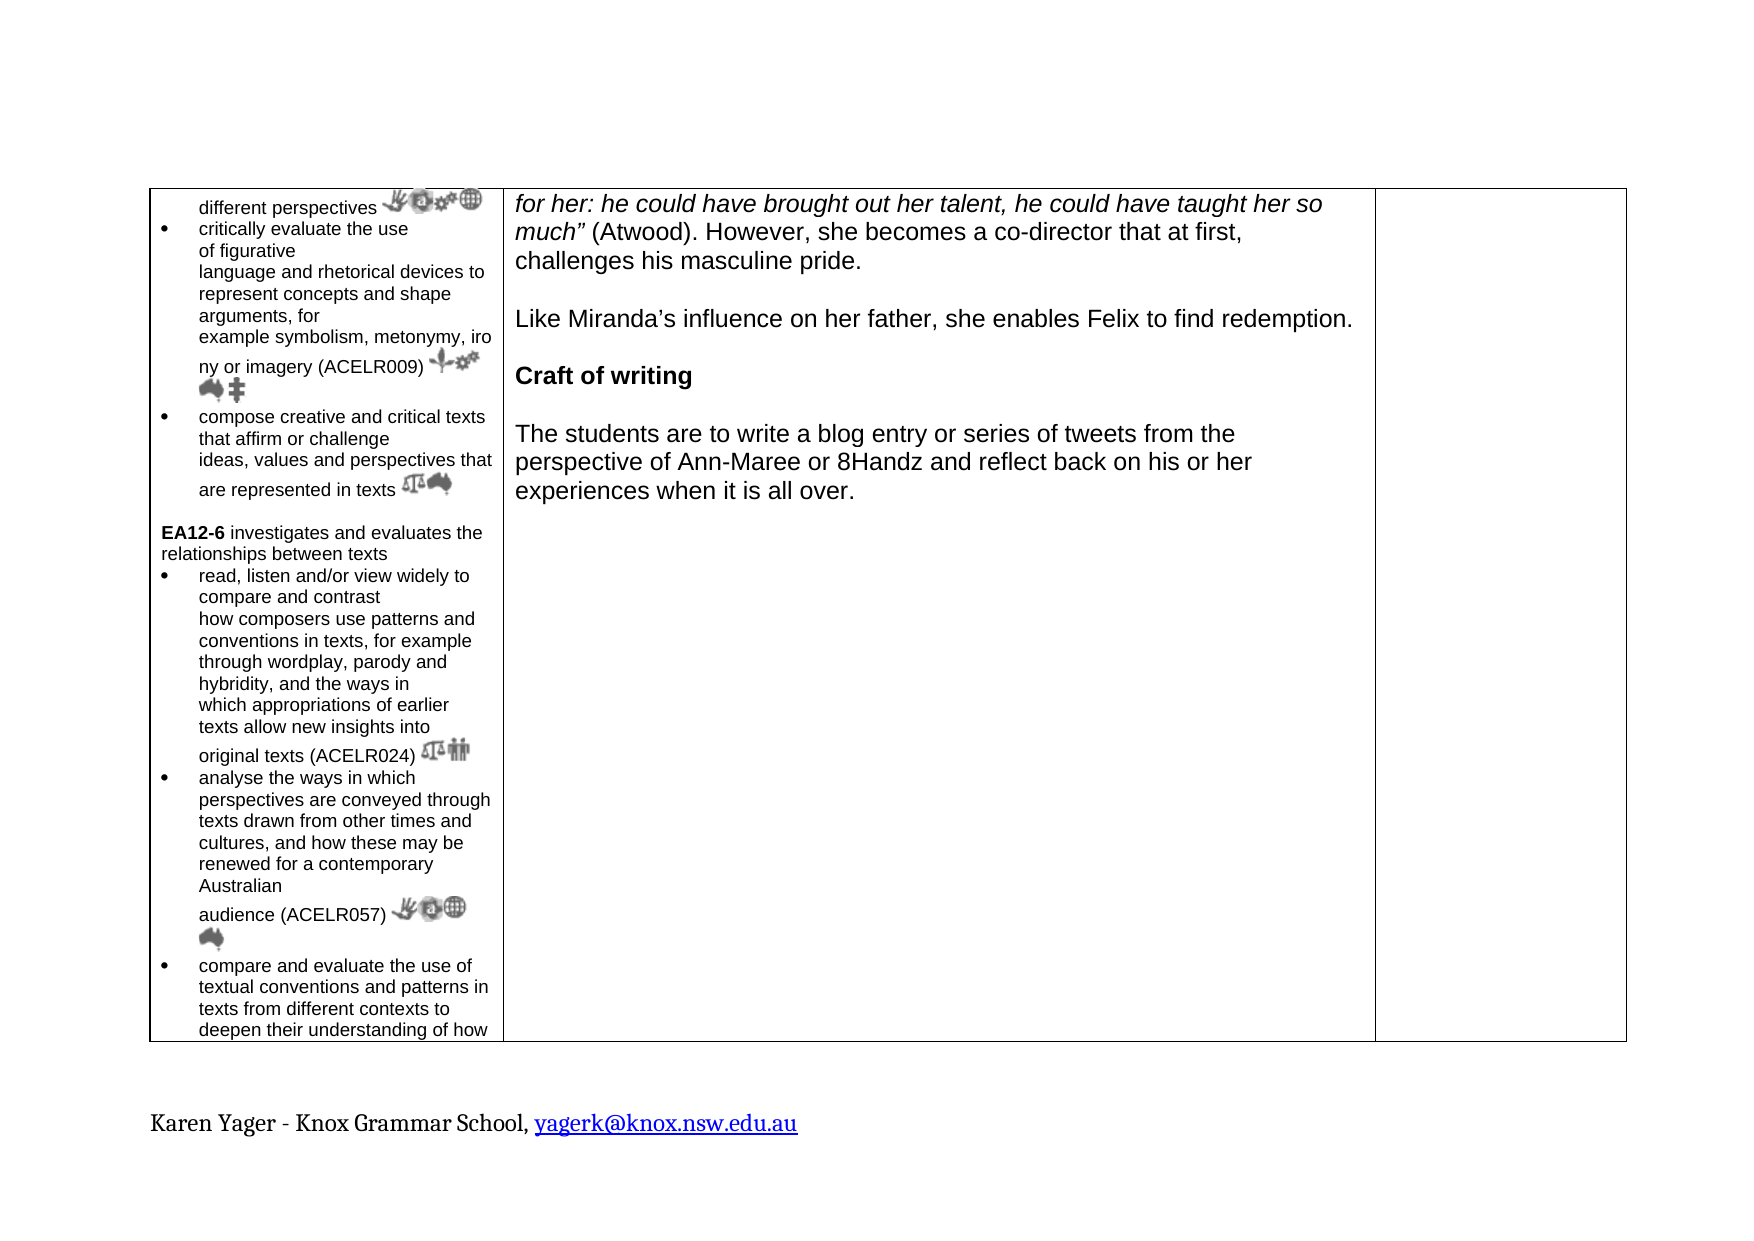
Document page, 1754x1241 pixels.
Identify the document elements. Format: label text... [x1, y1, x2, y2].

picture [198, 925, 225, 952]
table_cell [504, 189, 1375, 1041]
picture [382, 188, 485, 214]
picture [198, 377, 250, 403]
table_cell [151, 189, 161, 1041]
picture [420, 737, 472, 763]
picture [429, 347, 481, 373]
picture [391, 896, 469, 922]
picture [401, 470, 453, 496]
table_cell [1376, 189, 1626, 1041]
